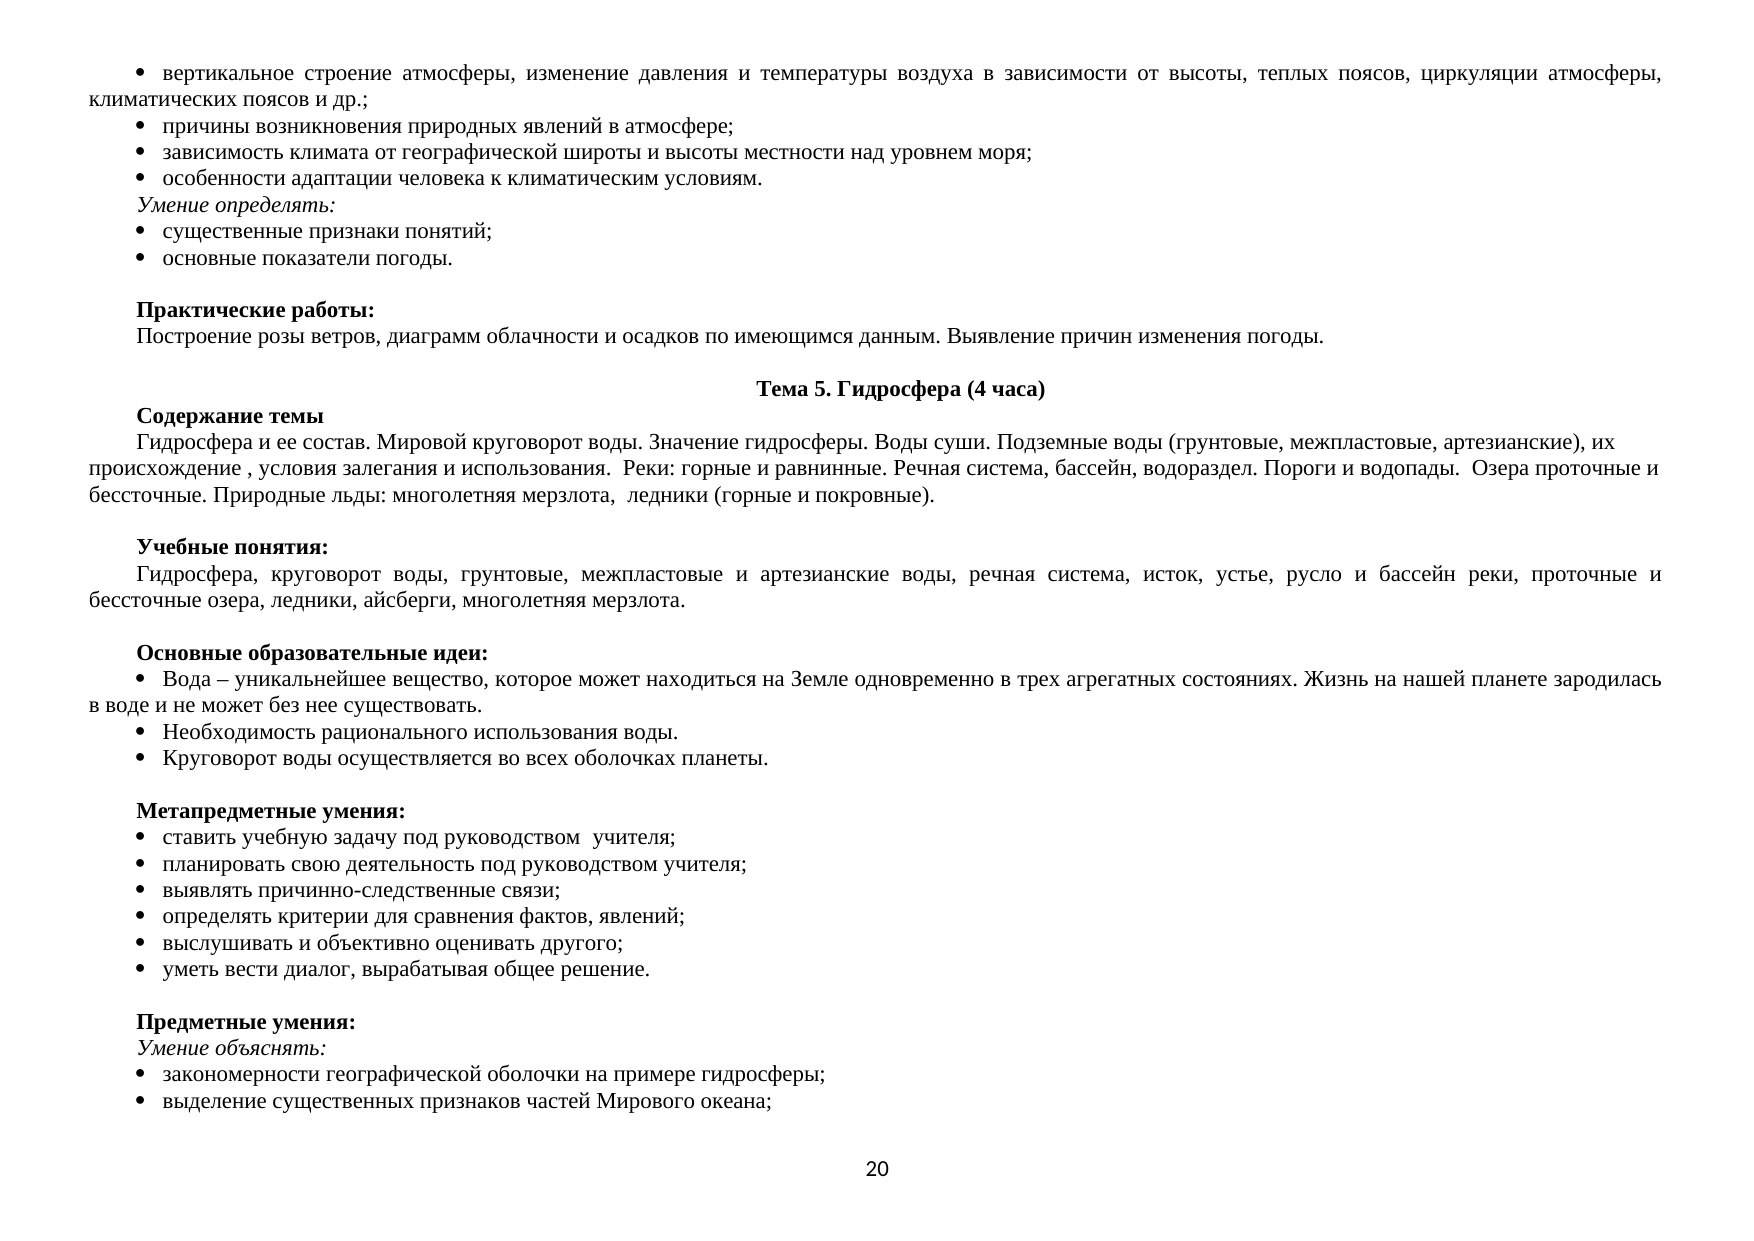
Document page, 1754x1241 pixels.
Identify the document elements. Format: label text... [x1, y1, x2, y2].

list выявлять причинно-следственные связи; [89, 876, 1665, 902]
list основные показатели погоды. [89, 243, 1665, 270]
text Гидросфера и ее состав. Мировой круговорот воды. Значение гидросферы. Воды суши. Подземные воды (грунтовые, межпластовые, артезианские), их происхождение , условия залегания и использования. Реки: горные и равнинные. Речная система, бассейн, водораздел. Пороги и водопады. Озера проточные и бессточные. Природные льды: многолетняя мерзлота, ледники (горные и покровные). [89, 428, 1665, 507]
text Гидросфера, круговорот воды, грунтовые, межпластовые и артезианские воды, речная система, исток, устье, русло и бассейн реки, проточные и бессточные озера, ледники, айсберги, многолетняя мерзлота. [89, 560, 1665, 612]
list вертикальное строение атмосферы, изменение давления и температуры воздуха в зависимости от высоты, теплых поясов, циркуляции атмосферы, климатических поясов и др.; [89, 59, 1665, 112]
text Тема 5. Гидросфера (4 часа) [89, 375, 1665, 402]
list существенные признаки понятий; [89, 217, 1665, 243]
list определять критерии для сравнения фактов, явлений; [89, 902, 1665, 929]
list особенности адаптации человека к климатическим условиям. [89, 164, 1665, 191]
text Умение объяснять: [89, 1034, 1665, 1061]
list Необходимость рационального использования воды. [89, 718, 1665, 744]
text Учебные понятия: [89, 533, 1665, 560]
text Умение определять: [89, 191, 1665, 217]
list ставить учебную задачу под руководством учителя; [89, 823, 1665, 850]
list причины возникновения природных явлений в атмосфере; [89, 112, 1665, 138]
list выделение существенных признаков частей Мирового океана; [89, 1087, 1665, 1113]
text Практические работы: [89, 296, 1665, 323]
text Содержание темы [89, 402, 1665, 428]
list Круговорот воды осуществляется во всех оболочках планеты. [89, 744, 1665, 771]
list Вода – уникальнейшее вещество, которое может находиться на Земле одновременно в трех агрегатных состояниях. Жизнь на нашей планете зародилась в воде и не может без нее существовать. [89, 665, 1665, 718]
list выслушивать и объективно оценивать другого; [89, 929, 1665, 955]
list зависимость климата от географической широты и высоты местности над уровнем моря; [89, 138, 1665, 164]
text Метапредметные умения: [89, 797, 1665, 823]
list закономерности географической оболочки на примере гидросферы; [89, 1061, 1665, 1087]
list уметь вести диалог, вырабатывая общее решение. [89, 955, 1665, 981]
text Предметные умения: [89, 1008, 1665, 1034]
list планировать свою деятельность под руководством учителя; [89, 850, 1665, 876]
text Основные образовательные идеи: [89, 639, 1665, 665]
text Построение розы ветров, диаграмм облачности и осадков по имеющимся данным. Выявление причин изменения погоды. [89, 323, 1665, 349]
